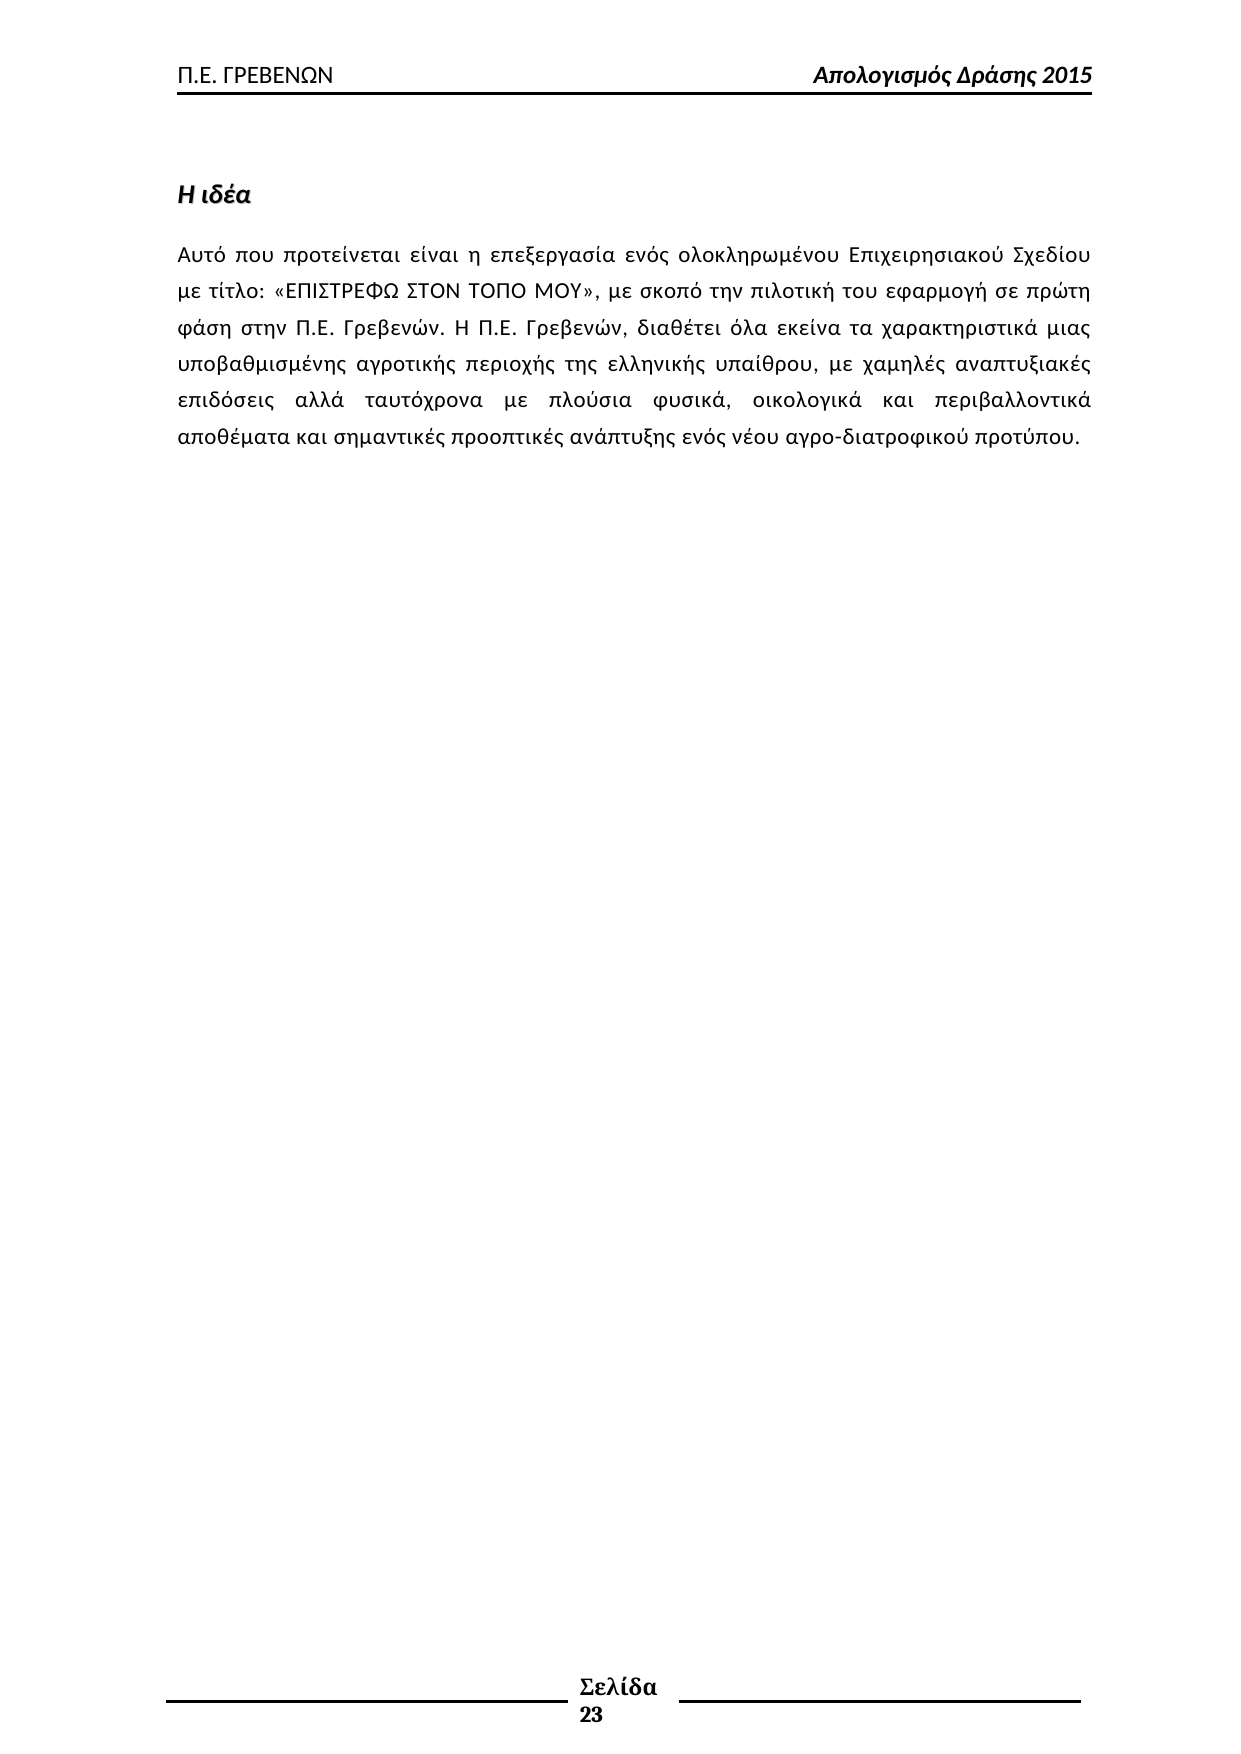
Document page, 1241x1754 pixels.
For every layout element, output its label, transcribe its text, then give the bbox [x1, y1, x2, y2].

subtitle Η ιδέα [177, 177, 1092, 210]
text Αυτό που προτείνεται είναι η επεξεργασία ενός ολοκληρωμένου Επιχειρησιακού Σχεδίου με τίτλο: «ΕΠΙΣΤΡΕΦΩ ΣΤΟΝ ΤΟΠΟ ΜΟΥ», με σκοπό την πιλοτική του εφαρμογή σε πρώτη φάση στην Π.Ε. Γρεβενών. Η Π.Ε. Γρεβενών, διαθέτει όλα εκείνα τα χαρακτηριστικά μιας υποβαθμισμένης αγροτικής περιοχής της ελληνικής υπαίθρου, με χαμηλές αναπτυξιακές επιδόσεις αλλά ταυτόχρονα με πλούσια φυσικά, οικολογικά και περιβαλλοντικά αποθέματα και σημαντικές προοπτικές ανάπτυξης ενός νέου αγρο-διατροφικού προτύπου. [177, 240, 1092, 450]
